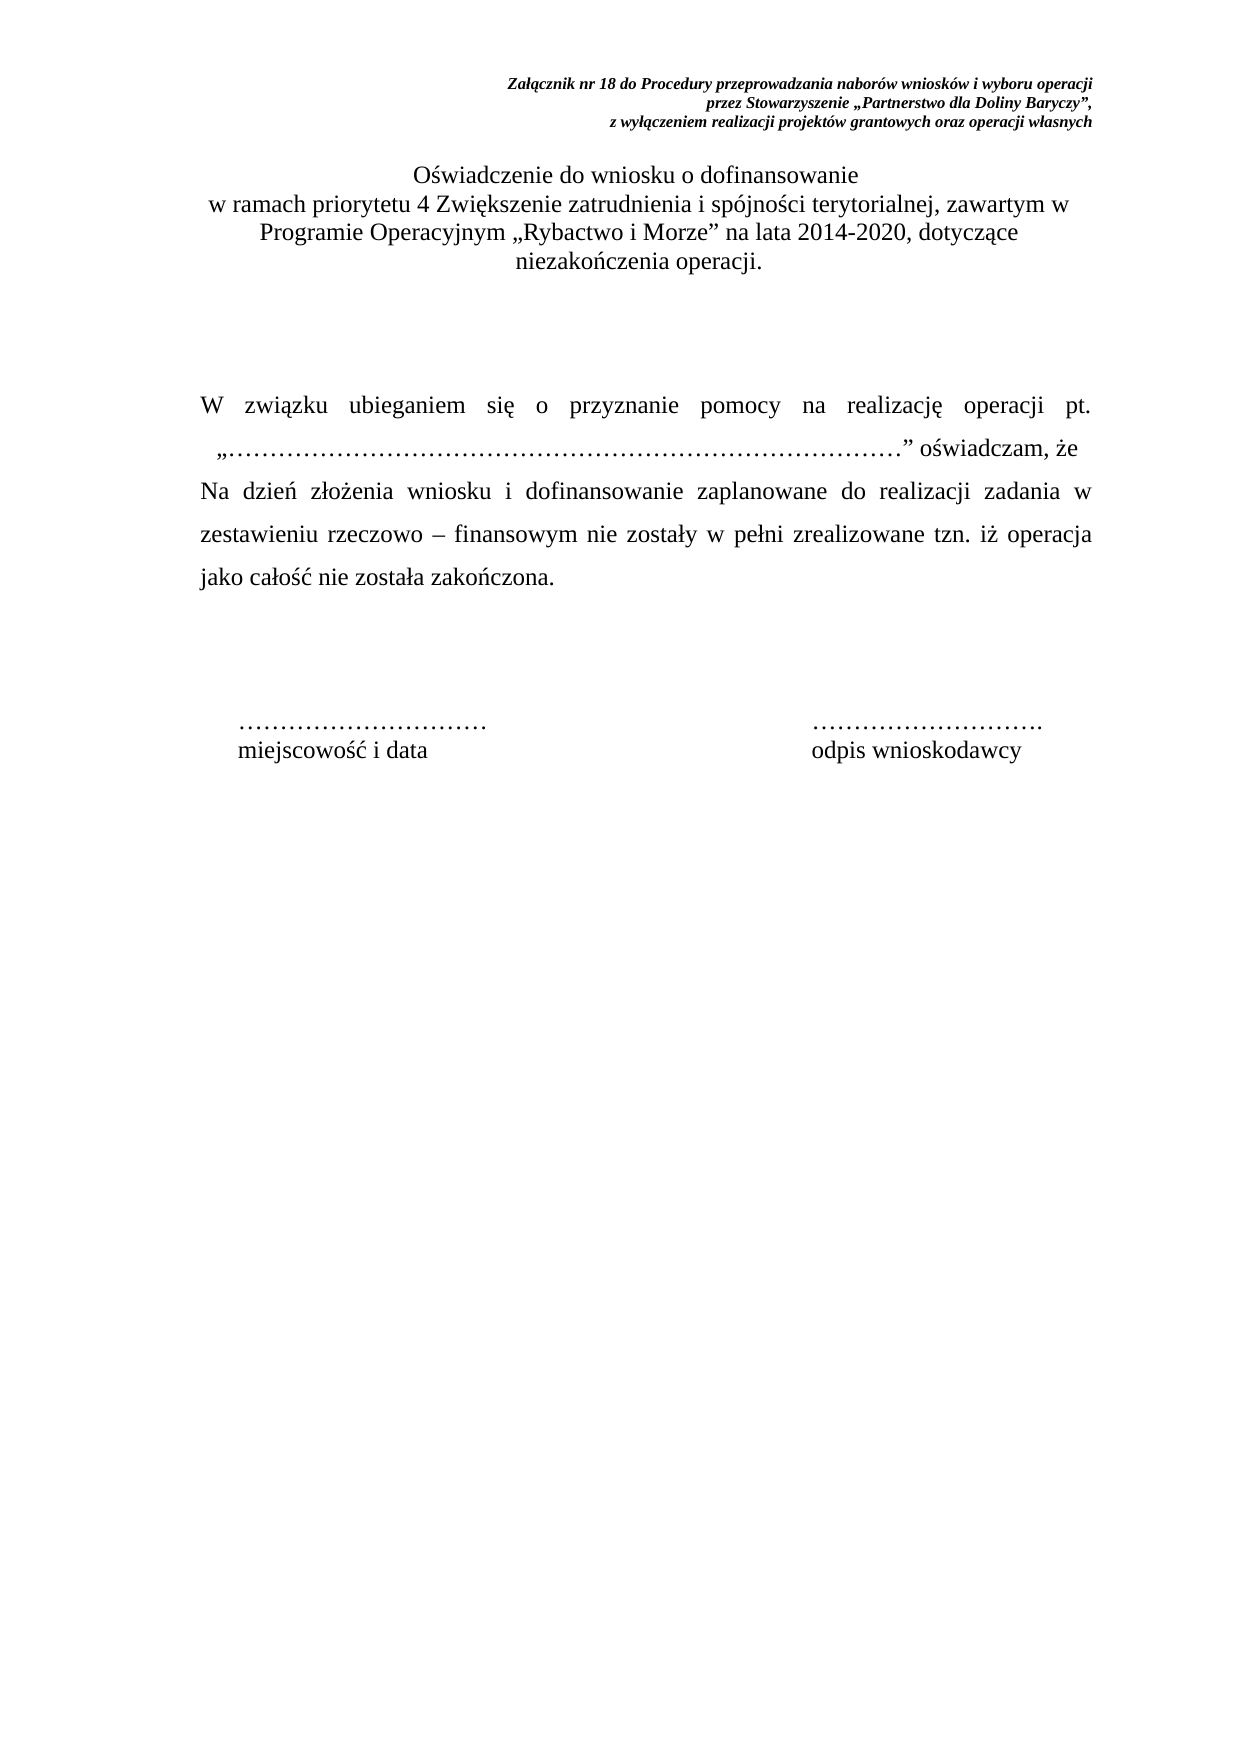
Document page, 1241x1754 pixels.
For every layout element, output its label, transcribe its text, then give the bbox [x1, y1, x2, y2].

list ………………………… ………………………. [238, 706, 1093, 735]
list miejscowość i data odpis wnioskodawcy [238, 735, 1093, 764]
text W związku ubieganiem się o przyznanie pomocy na realizację operacji pt. „………………………………………………………………………” oświadczam, że [200, 390, 1093, 462]
text Oświadczenie do wniosku o dofinansowanie w ramach priorytetu 4 Zwiększenie zatrudnienia i spójności terytorialnej, zawartym w Programie Operacyjnym „Rybactwo i Morze” na lata 2014-2020, dotyczące niezakończenia operacji. [185, 160, 1093, 275]
text Na dzień złożenia wniosku i dofinansowanie zaplanowane do realizacji zadania w zestawieniu rzeczowo – finansowym nie zostały w pełni zrealizowane tzn. iż operacja jako całość nie została zakończona. [200, 476, 1093, 591]
